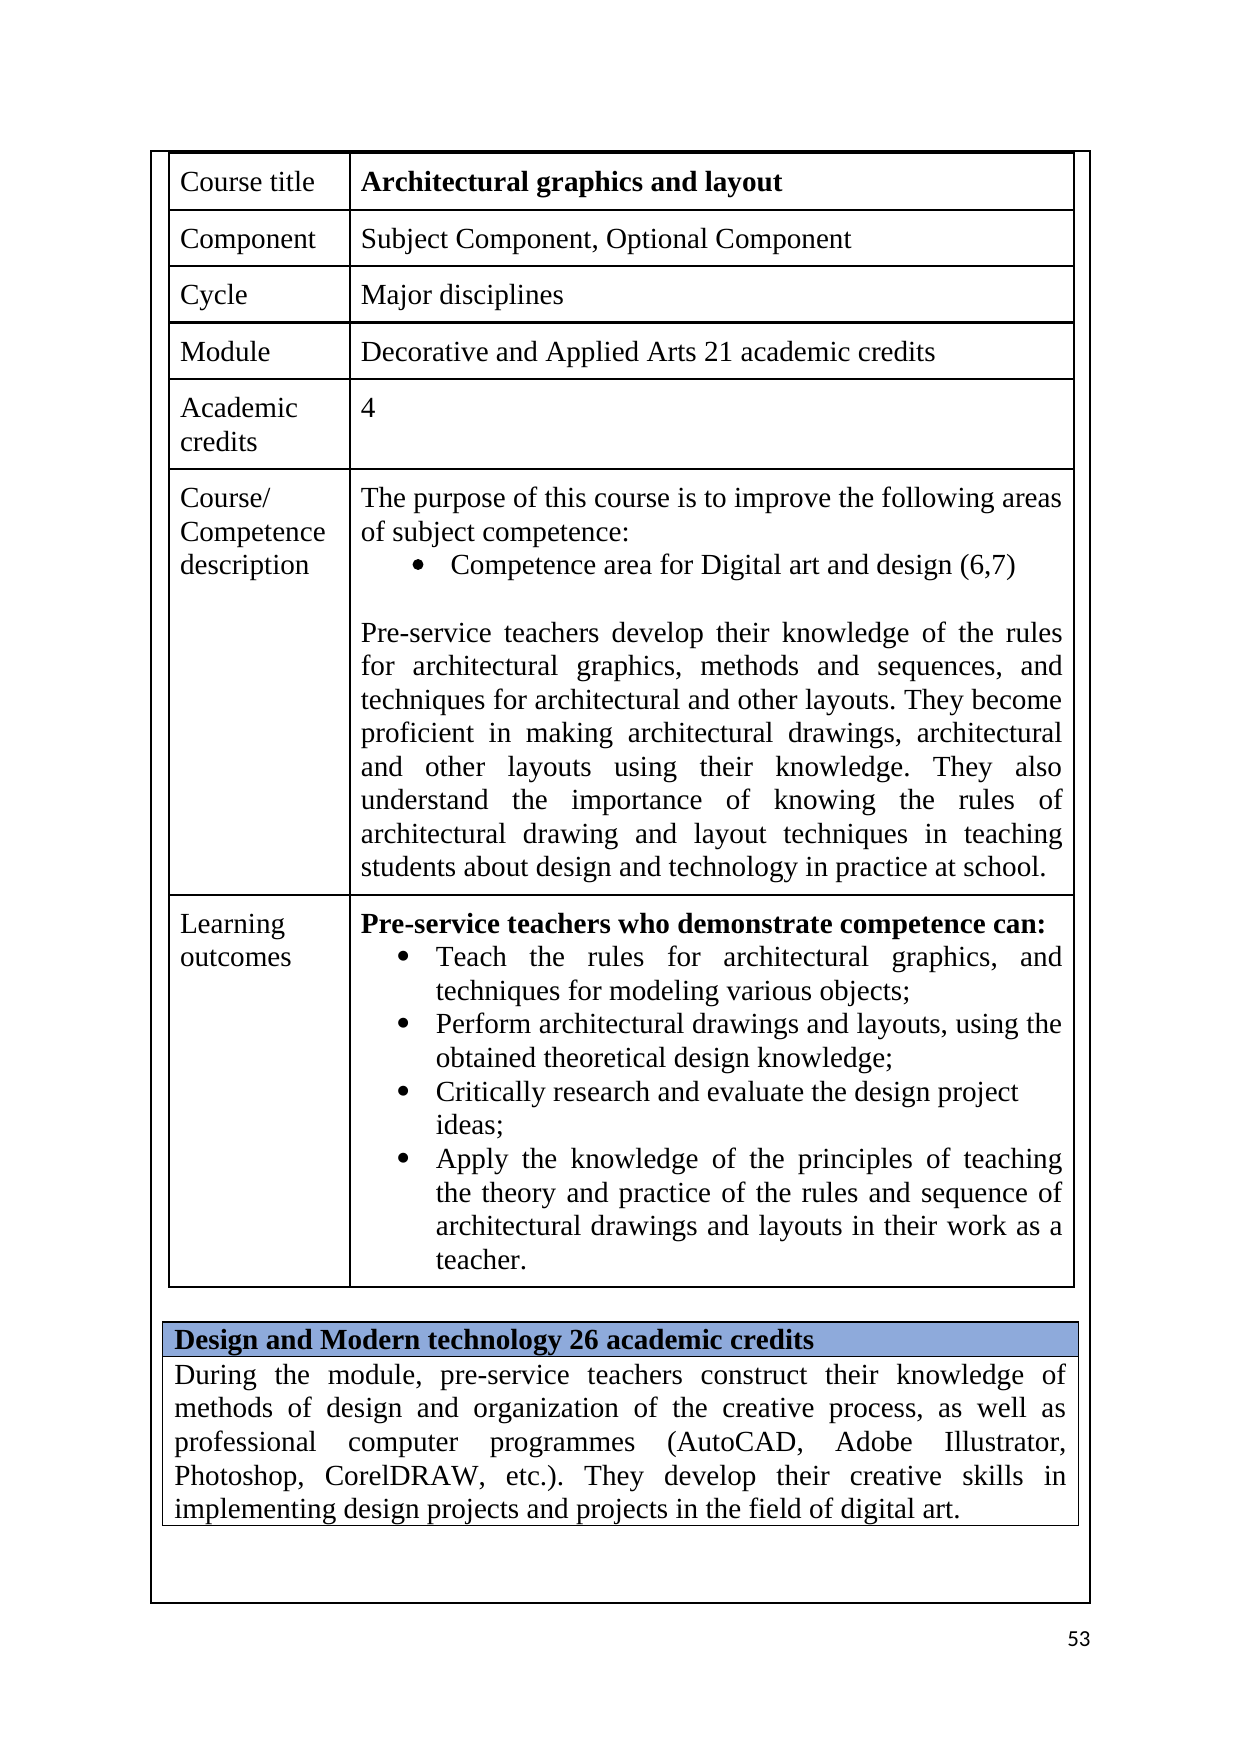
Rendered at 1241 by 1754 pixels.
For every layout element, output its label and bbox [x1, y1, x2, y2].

table_cell [152, 152, 1089, 1602]
